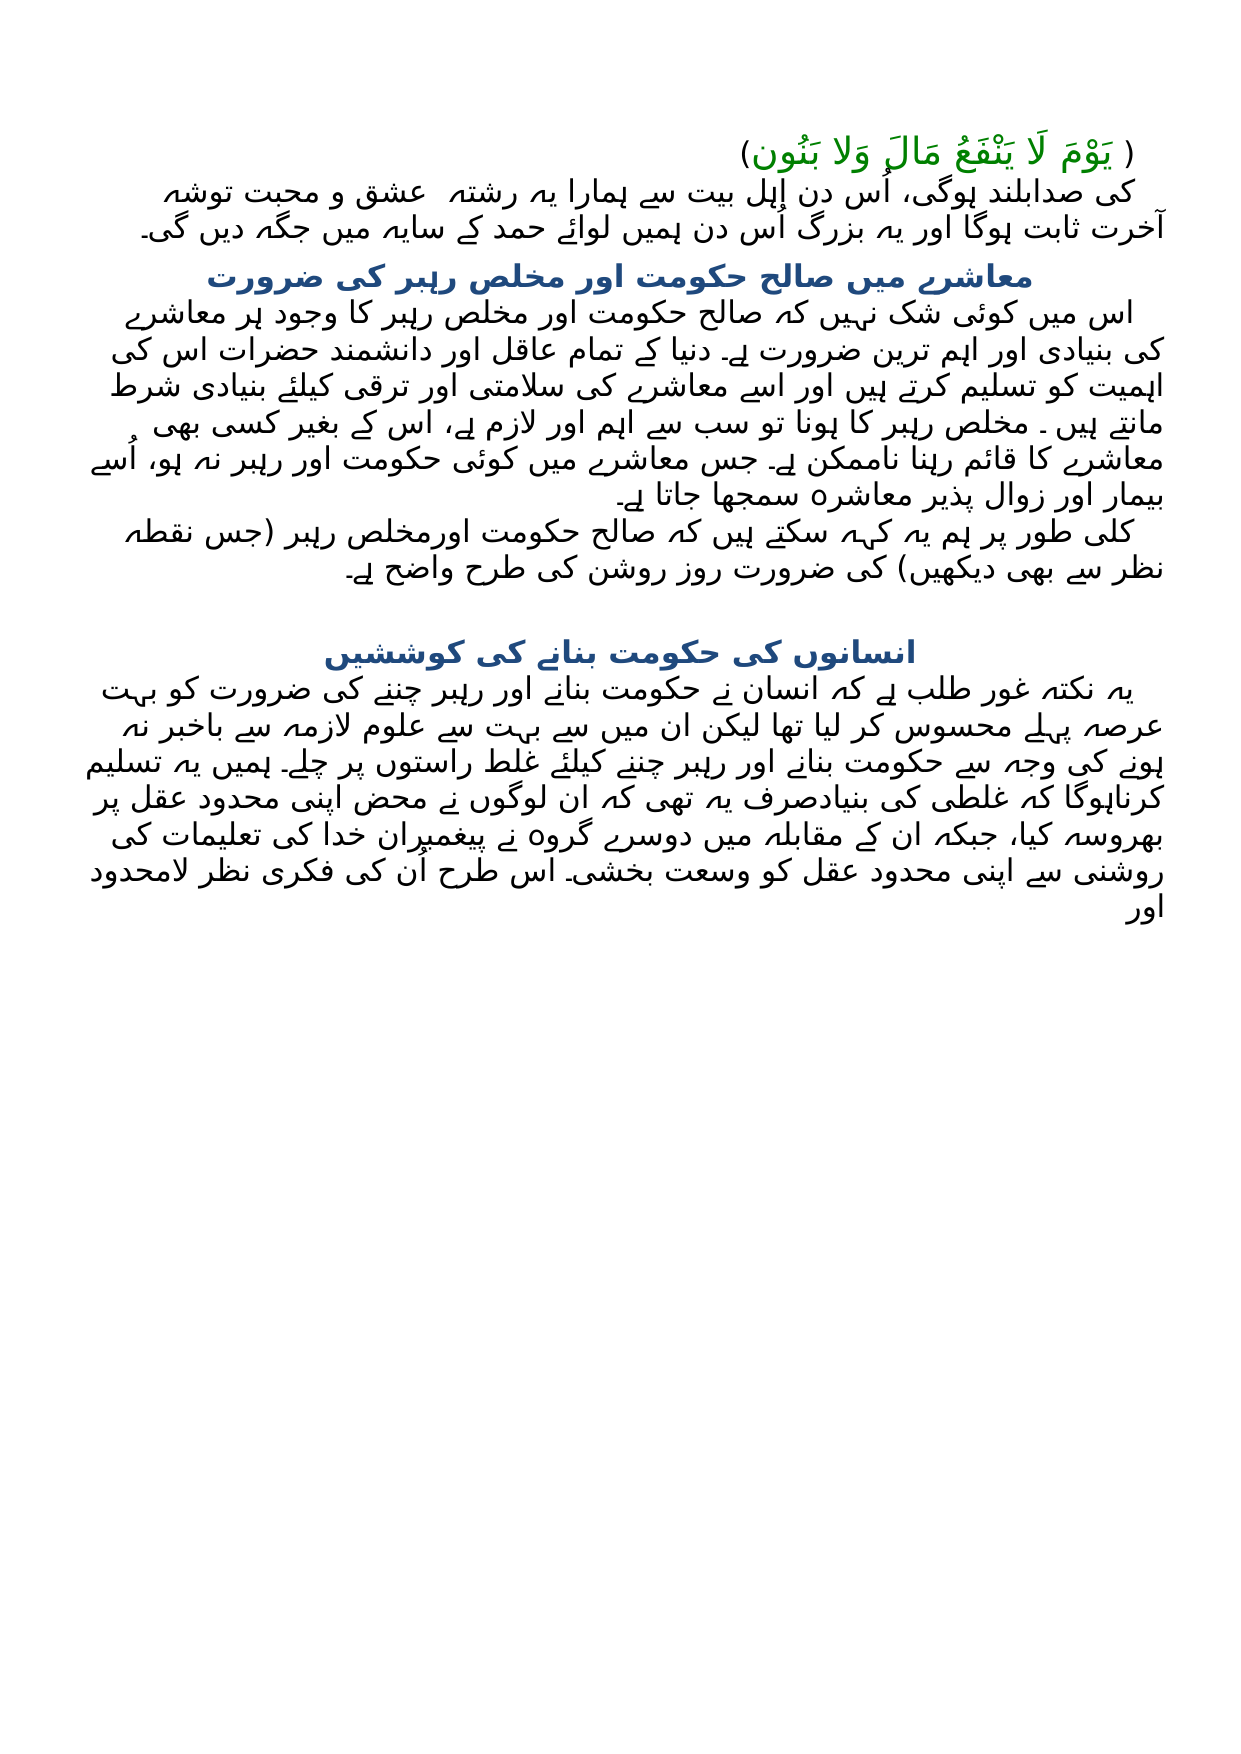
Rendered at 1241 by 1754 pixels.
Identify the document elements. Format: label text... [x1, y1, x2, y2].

text یہ نکتہ غور طلب ہے کہ انسان نے حکومت بنانے اور رہبر چننے کی ضرورت کو بہت عرصہ پہلے محسوس کر لیا تھا لیکن ان میں سے بہت سے علوم لازمہ سے باخبر نہ ہونے کی وجہ سے حکومت بنانے اور رہبر چننے کیلئے غلط راستوں پر چلے۔ ہمیں یہ تسلیم کرناہوگا کہ غلطی کی بنیادصرف یہ تھی کہ ان لوگوں نے محض اپنی محدود عقل پر بھروسہ کیا، جبکہ ان کے مقابلہ میں دوسرے گروہ نے پیغمبران خدا کی تعلیمات کی روشنی سے اپنی محدود عقل کو وسعت بخشی۔ اس طرح اُن کی فکری نظر لامحدود اور [75, 671, 1165, 925]
subtitle انسانوں کی حکومت بنانے کی کوششیں [75, 634, 1165, 671]
text اس میں کوئی شک نہیں کہ صالح حکومت اور مخلص رہبر کا وجود ہر معاشرے کی بنیادی اور اہم ترین ضرورت ہے۔ دنیا کے تمام عاقل اور دانشمند حضرات اس کی اہمیت کو تسلیم کرتے ہیں اور اسے معاشرے کی سلامتی اور ترقی کیلئے بنیادی شرط مانتے ہیں ۔ مخلص رہبر کا ہونا تو سب سے اہم اور لازم ہے، اس کے بغیر کسی بھی معاشرے کا قائم رہنا ناممکن ہے۔ جس معاشرے میں کوئی حکومت اور رہبر نہ ہو، اُسے بیمار اور زوال پذیر معاشرہ سمجھا جاتا ہے۔ [75, 295, 1165, 513]
text ( یَوْمَ لَا یَنْفَعُ مَالَ وَلا بَنُون) [75, 130, 1165, 173]
text کی صدابلند ہوگی، اُس دن اہل بیت سے ہمارا یہ رشتہ عشق و محبت توشہ آخرت ثابت ہوگا اور یہ بزرگ اُس دن ہمیں لوائے حمد کے سایہ میں جگہ دیں گی۔ [75, 173, 1165, 246]
text کلی طور پر ہم یہ کہہ سکتے ہیں کہ صالح حکومت اورمخلص رہبر (جس نقطہ نظر سے بھی دیکھیں) کی ضرورت روز روشن کی طرح واضح ہے۔ [75, 513, 1165, 586]
subtitle معاشرے میں صالح حکومت اور مخلص رہبر کی ضرورت [75, 258, 1165, 295]
